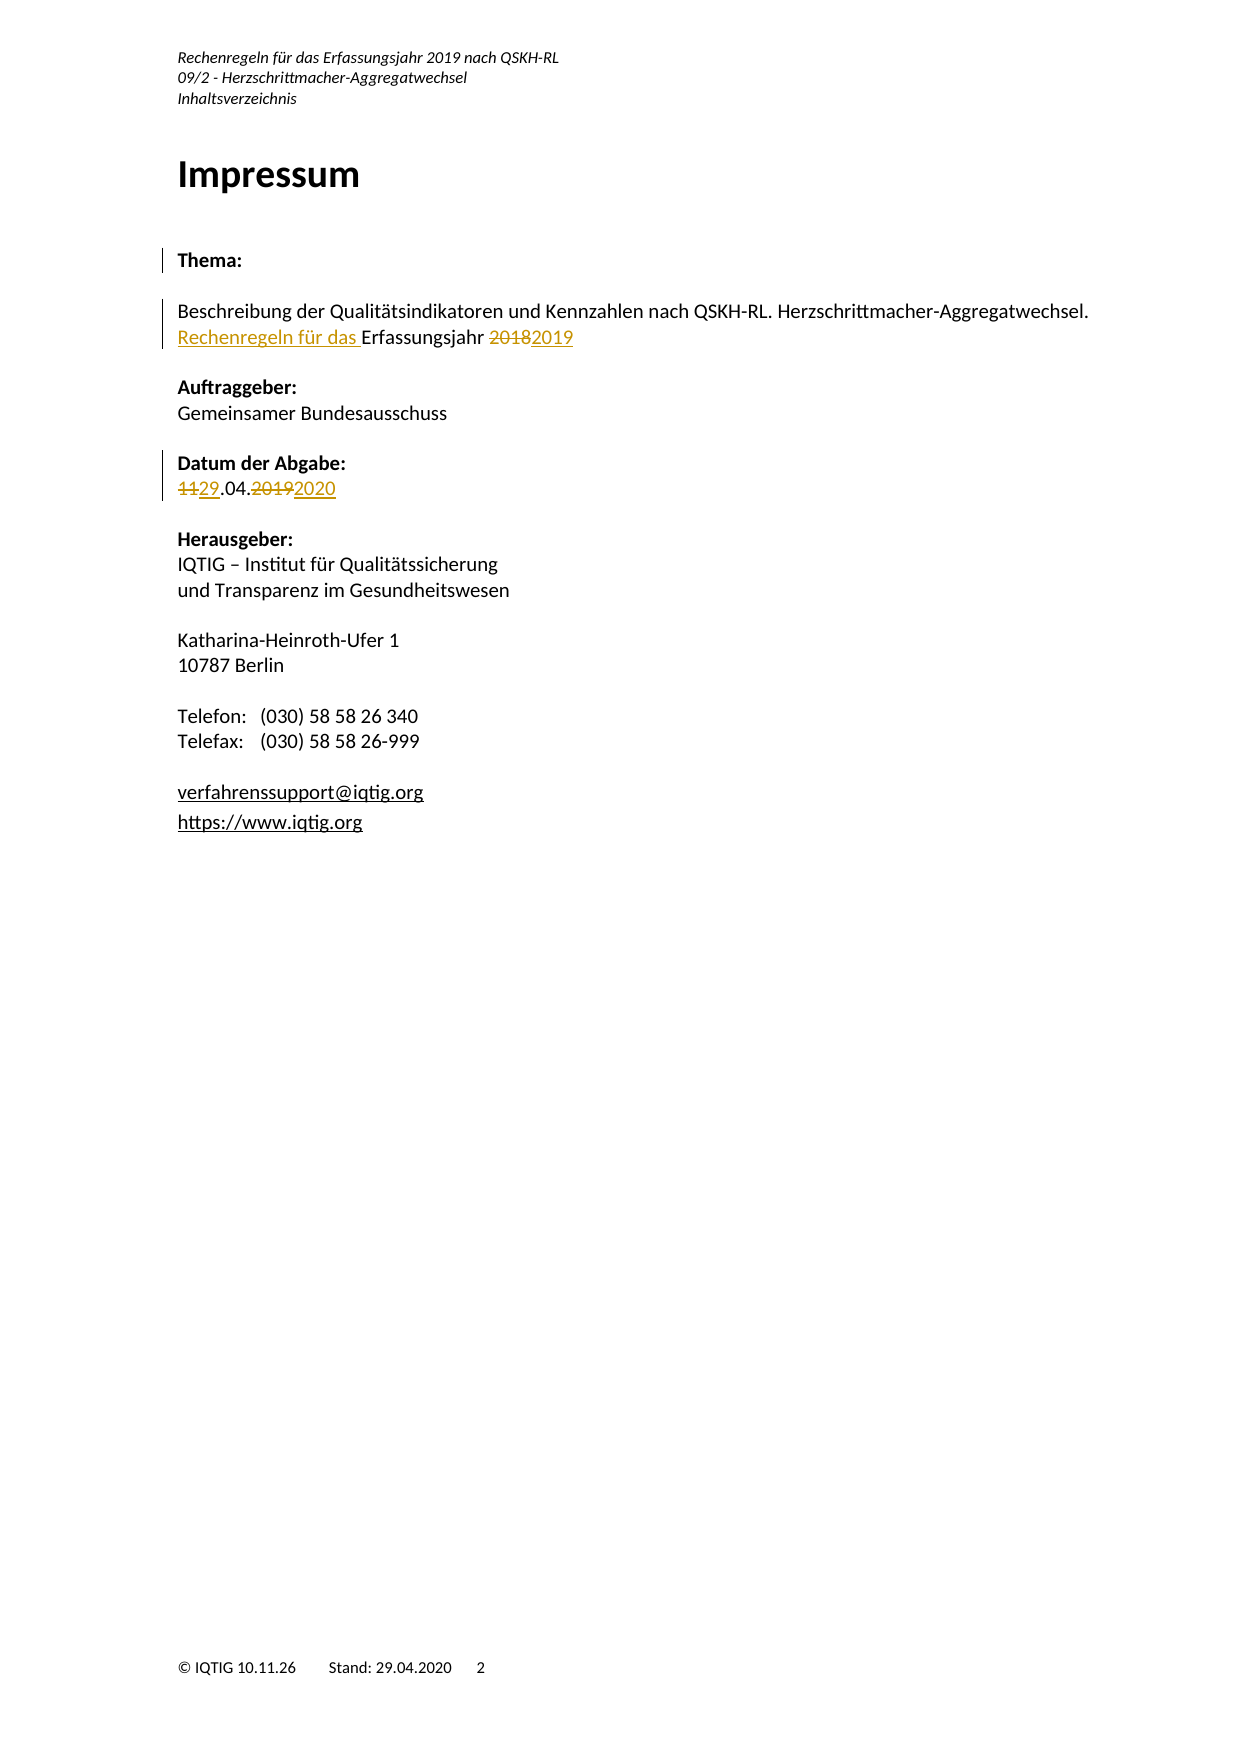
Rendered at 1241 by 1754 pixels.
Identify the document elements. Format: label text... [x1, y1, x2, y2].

text Datum der Abgabe: .04. [177, 450, 1122, 501]
text Herausgeber: IQTIG – Institut für Qualitätssicherung und Transparenz im Gesundheitswesen [177, 526, 1122, 602]
text Katharina-Heinroth-Ufer 1 10787 Berlin [177, 627, 1122, 678]
text Thema: [177, 248, 1122, 298]
text Auftraggeber: Gemeinsamer Bundesausschuss [177, 374, 1122, 425]
text verfahrenssupport@iqtig.org https://www.iqtig.org [177, 779, 1122, 835]
text Beschreibung der Qualitätsindikatoren und Kennzahlen nach QSKH-RL. Herzschrittmacher-Aggregatwechsel. Erfassungsjahr [177, 298, 1122, 349]
text Telefon: (030) 58 58 26 340 Telefax: (030) 58 58 26-999 [177, 703, 1122, 754]
text Impressum [177, 148, 1122, 198]
